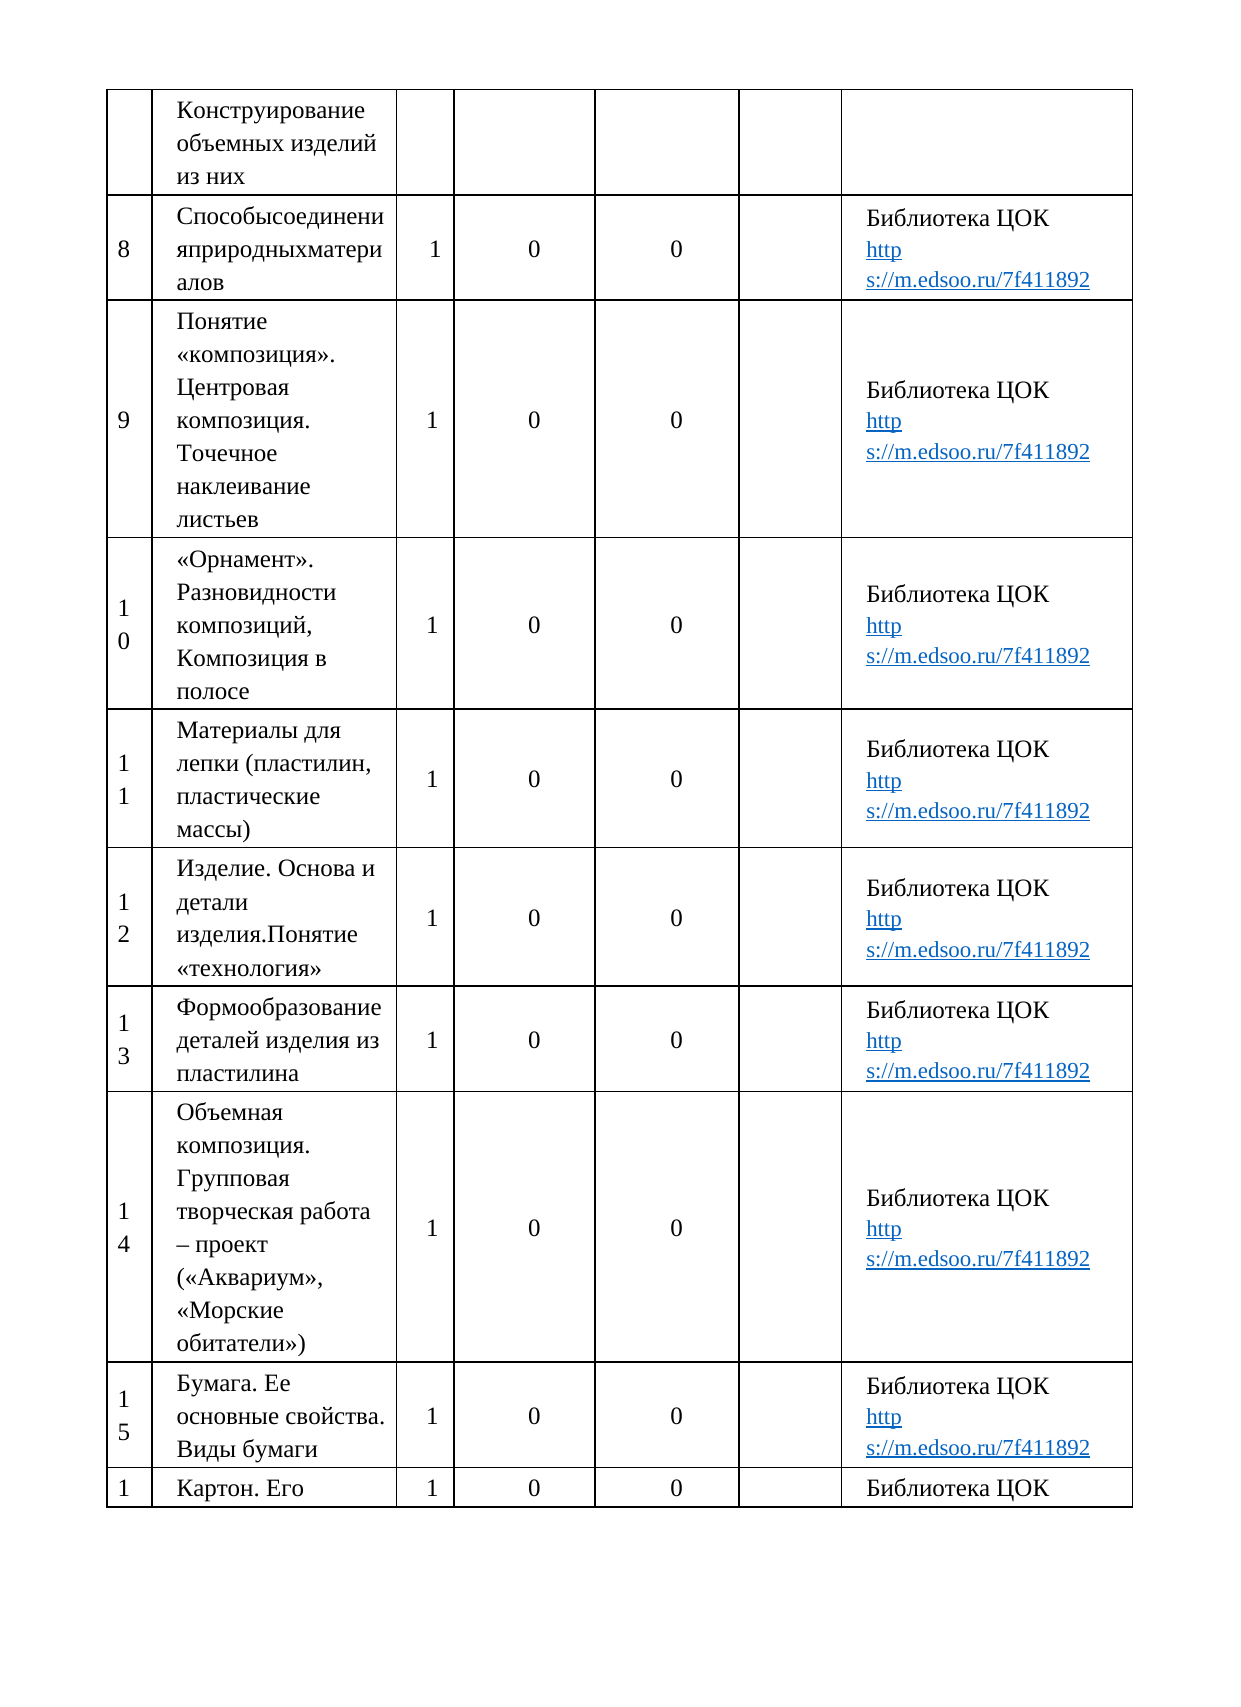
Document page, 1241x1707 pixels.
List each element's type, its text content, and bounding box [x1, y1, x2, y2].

table_cell 1 [397, 1092, 453, 1361]
table_cell Объемная композиция. Групповая творческая работа – проект («Аквариум», «Морские обитатели») [153, 1092, 396, 1361]
table_cell 0 [455, 987, 594, 1091]
table_cell 1 [397, 90, 453, 194]
table_cell 1 [397, 1468, 453, 1506]
table_cell 0 [596, 987, 738, 1091]
table_cell [740, 538, 841, 708]
table_cell 0 [455, 538, 594, 708]
table_cell 0 [455, 1363, 594, 1467]
table_cell 0 [596, 848, 738, 985]
table_cell 0 [455, 1092, 594, 1361]
table_cell Изделие. Основа и детали изделия.Понятие «технология» [153, 848, 396, 985]
table_cell [740, 1092, 841, 1361]
table_cell «Орнамент». Разновидности композиций, Композиция в полосе [153, 538, 396, 708]
table_cell 0 [455, 1468, 594, 1506]
table_cell 1 [397, 538, 453, 708]
table_cell Материалы для лепки (пластилин, пластические массы) [153, 710, 396, 847]
table_cell 0 [596, 196, 738, 299]
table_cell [842, 90, 1132, 194]
table_cell 1 [397, 710, 453, 847]
table_cell 0 [455, 848, 594, 985]
table_cell 13 [108, 987, 151, 1091]
table_cell Способысоединенияприродныхматериалов [153, 196, 396, 299]
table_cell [842, 196, 1132, 299]
table_cell 11 [108, 710, 151, 847]
table_cell [740, 1363, 841, 1467]
table_cell 12 [108, 848, 151, 985]
table_cell Библиотека ЦОК https://m.edsoo.ru/7f411892 [842, 848, 1132, 985]
table_cell 0 [455, 90, 594, 194]
table_cell 0 [596, 1092, 738, 1361]
table_cell 7 [108, 90, 151, 194]
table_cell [153, 1468, 396, 1506]
table_cell [740, 710, 841, 847]
table_cell 0 [596, 538, 738, 708]
table_cell [740, 301, 841, 537]
table_cell Библиотека ЦОК https://m.edsoo.ru/7f411892 [842, 301, 1132, 537]
table_cell 0 [596, 710, 738, 847]
table_cell [740, 196, 841, 299]
table_cell Библиотека ЦОК https://m.edsoo.ru/7f411892 [842, 538, 1132, 708]
table_cell Бумага. Ее основные свойства. Виды бумаги [153, 1363, 396, 1467]
table_cell 16 [108, 1468, 151, 1506]
table_cell 1 [397, 1363, 453, 1467]
table_cell 0 [596, 90, 738, 194]
table_cell [740, 90, 841, 194]
table_cell [740, 1468, 841, 1506]
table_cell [842, 1468, 1132, 1506]
table_cell 0 [596, 301, 738, 537]
table_cell 0 [455, 301, 594, 537]
table_cell 0 [596, 1468, 738, 1506]
table_cell 1 [397, 848, 453, 985]
table_cell 10 [108, 538, 151, 708]
table_cell Библиотека ЦОК https://m.edsoo.ru/7f411892 [842, 1092, 1132, 1361]
table_cell [740, 848, 841, 985]
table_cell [842, 1363, 1132, 1467]
table_cell Формообразование деталей изделия из пластилина [153, 987, 396, 1091]
table_cell 8 [108, 196, 151, 299]
table_cell [740, 987, 841, 1091]
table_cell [153, 90, 396, 194]
table_cell 0 [455, 710, 594, 847]
table_cell 14 [108, 1092, 151, 1361]
table_cell 0 [596, 1363, 738, 1467]
table_cell 15 [108, 1363, 151, 1467]
table_cell Понятие «композиция». Центровая композиция. Точечное наклеивание листьев [153, 301, 396, 537]
table_cell 1 [397, 301, 453, 537]
table_cell Библиотека ЦОК https://m.edsoo.ru/7f411892 [842, 987, 1132, 1091]
table_cell 0 [455, 196, 594, 299]
table_cell 9 [108, 301, 151, 537]
table_cell 1 [397, 196, 453, 299]
table_cell 1 [397, 987, 453, 1091]
table_cell Библиотека ЦОК https://m.edsoo.ru/7f411892 [842, 710, 1132, 847]
